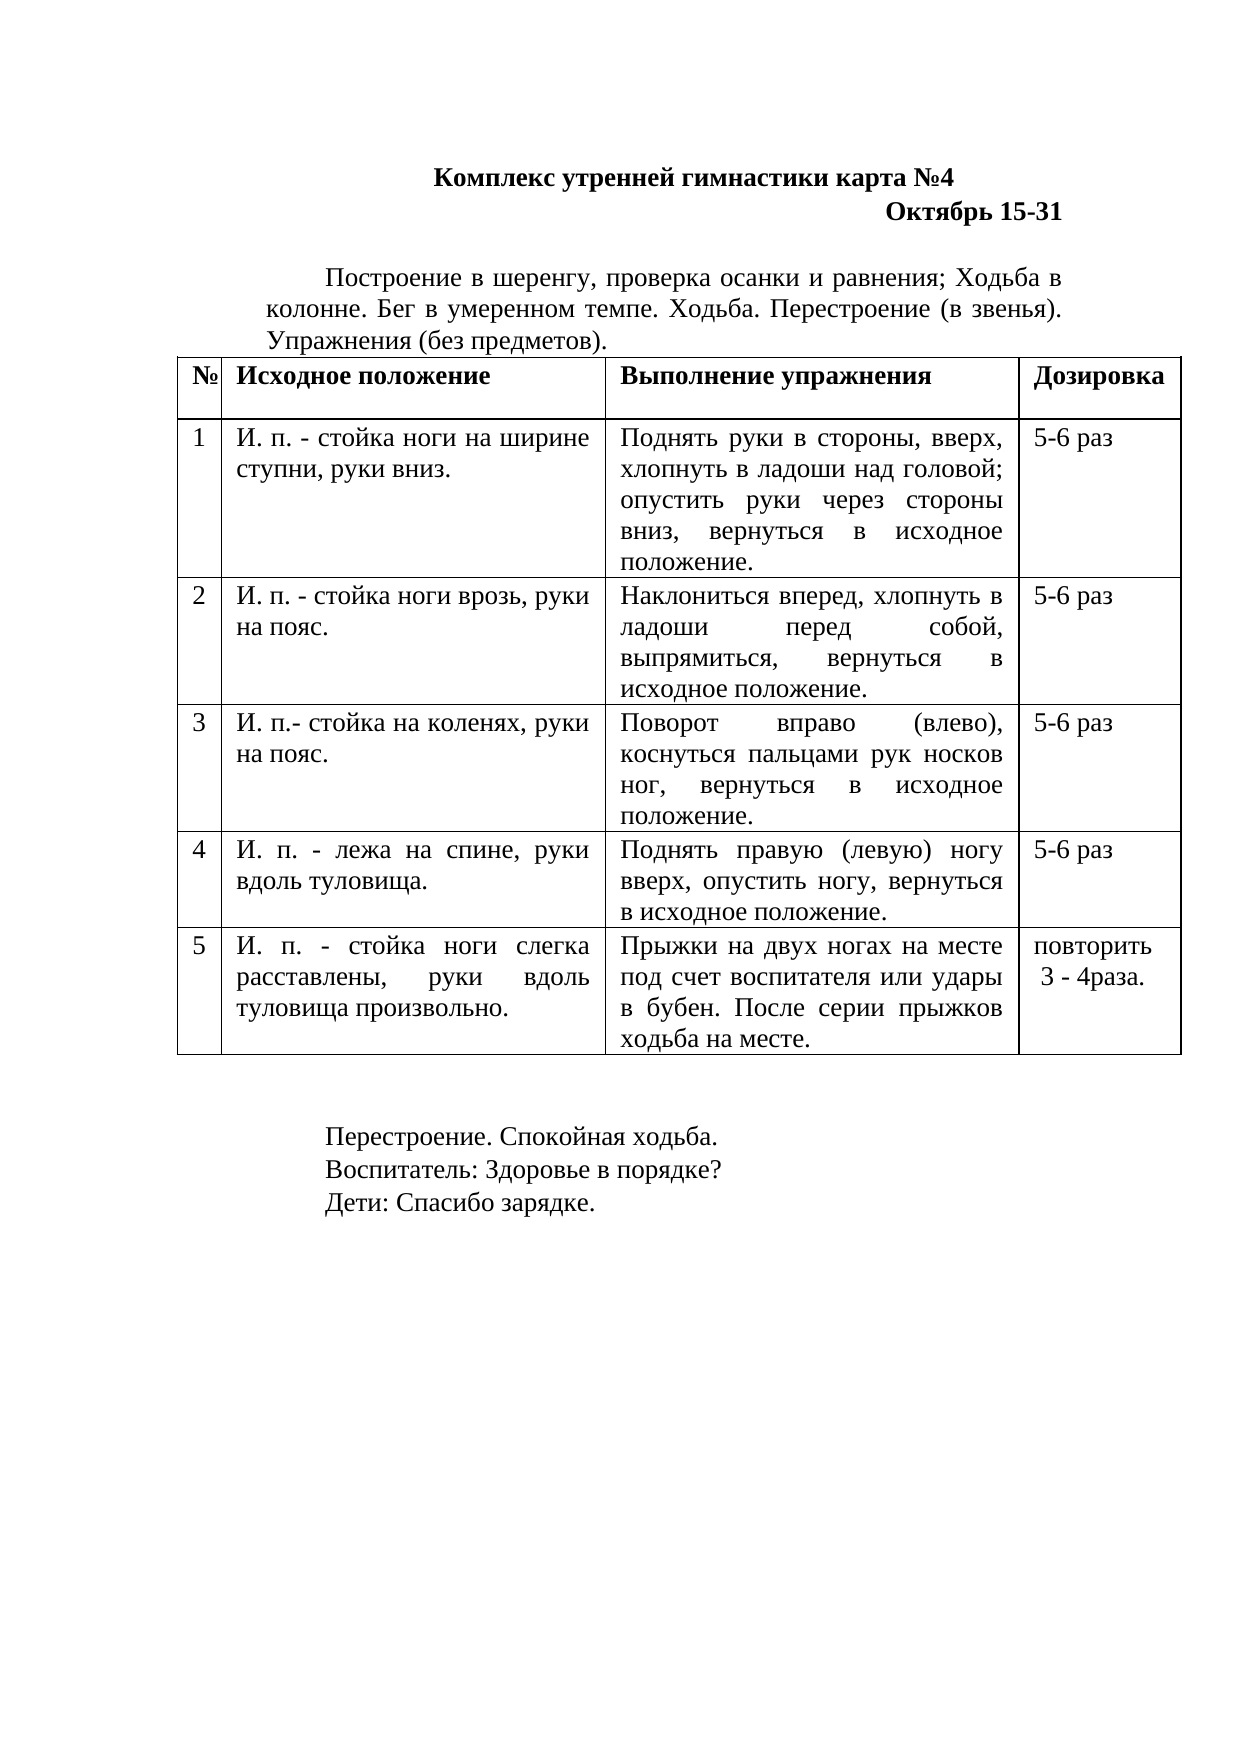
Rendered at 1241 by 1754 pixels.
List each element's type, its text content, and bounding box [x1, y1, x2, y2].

table_cell 5-6 раз [1020, 420, 1180, 576]
text Дети: Спасибо зарядке. [266, 1186, 1063, 1217]
table_cell 4 [178, 832, 221, 926]
table_cell Прыжки на двух ногах на месте под счет воспитателя или удары в бубен. После серии прыжков ходьба на месте. [606, 928, 1018, 1053]
table_cell 3 [178, 705, 221, 831]
table_cell 2 [178, 578, 221, 703]
table_cell 1 [178, 420, 221, 576]
table_header Исходное положение [222, 358, 605, 418]
table_cell повторить 3 - 4раза. [1020, 928, 1180, 1053]
table_cell 5 [178, 928, 221, 1053]
table_header Дозировка [1020, 358, 1180, 418]
table_cell И. п.- стойка на коленях, руки на пояс. [222, 705, 605, 831]
table_header № [178, 358, 221, 418]
table_cell Поднять руки в стороны, вверх, хлопнуть в ладоши над головой; опустить руки через стороны вниз, вернуться в исходное положение. [606, 420, 1018, 576]
text Построение в шеренгу, проверка осанки и равнения; Ходьба в колонне. Бег в умеренном темпе. Ходьба. Перестроение (в звенья). Упражнения (без предметов). [266, 261, 1063, 355]
table_cell Поворот вправо (влево), коснуться пальцами рук носков ног, вернуться в исходное положение. [606, 705, 1018, 831]
table_cell 5-6 раз [1020, 578, 1180, 703]
table_cell И. п. - стойка ноги слегка расставлены, руки вдоль туловища произвольно. [222, 928, 605, 1053]
text Комплекс утренней гимнастики карта №4 [266, 162, 1063, 193]
table_cell Поднять правую (левую) ногу вверх, опустить ногу, вернуться в исходное положение. [606, 832, 1018, 926]
table_cell И. п. - лежа на спине, руки вдоль туловища. [222, 832, 605, 926]
text Воспитатель: Здоровье в порядке? [266, 1153, 1063, 1184]
text Перестроение. Спокойная ходьба. [266, 1121, 1063, 1152]
table_cell 5-6 раз [1020, 705, 1180, 831]
table_cell И. п. - стойка ноги врозь, руки на пояс. [222, 578, 605, 703]
table_cell 5-6 раз [1020, 832, 1180, 926]
text Октябрь 15-31 [266, 195, 1063, 227]
table_cell И. п. - стойка ноги на ширине ступни, руки вниз. [222, 420, 605, 576]
table_cell Наклониться вперед, хлопнуть в ладоши перед собой, выпрямиться, вернуться в исходное положение. [606, 578, 1018, 703]
table_header Выполнение упражнения [606, 358, 1018, 418]
